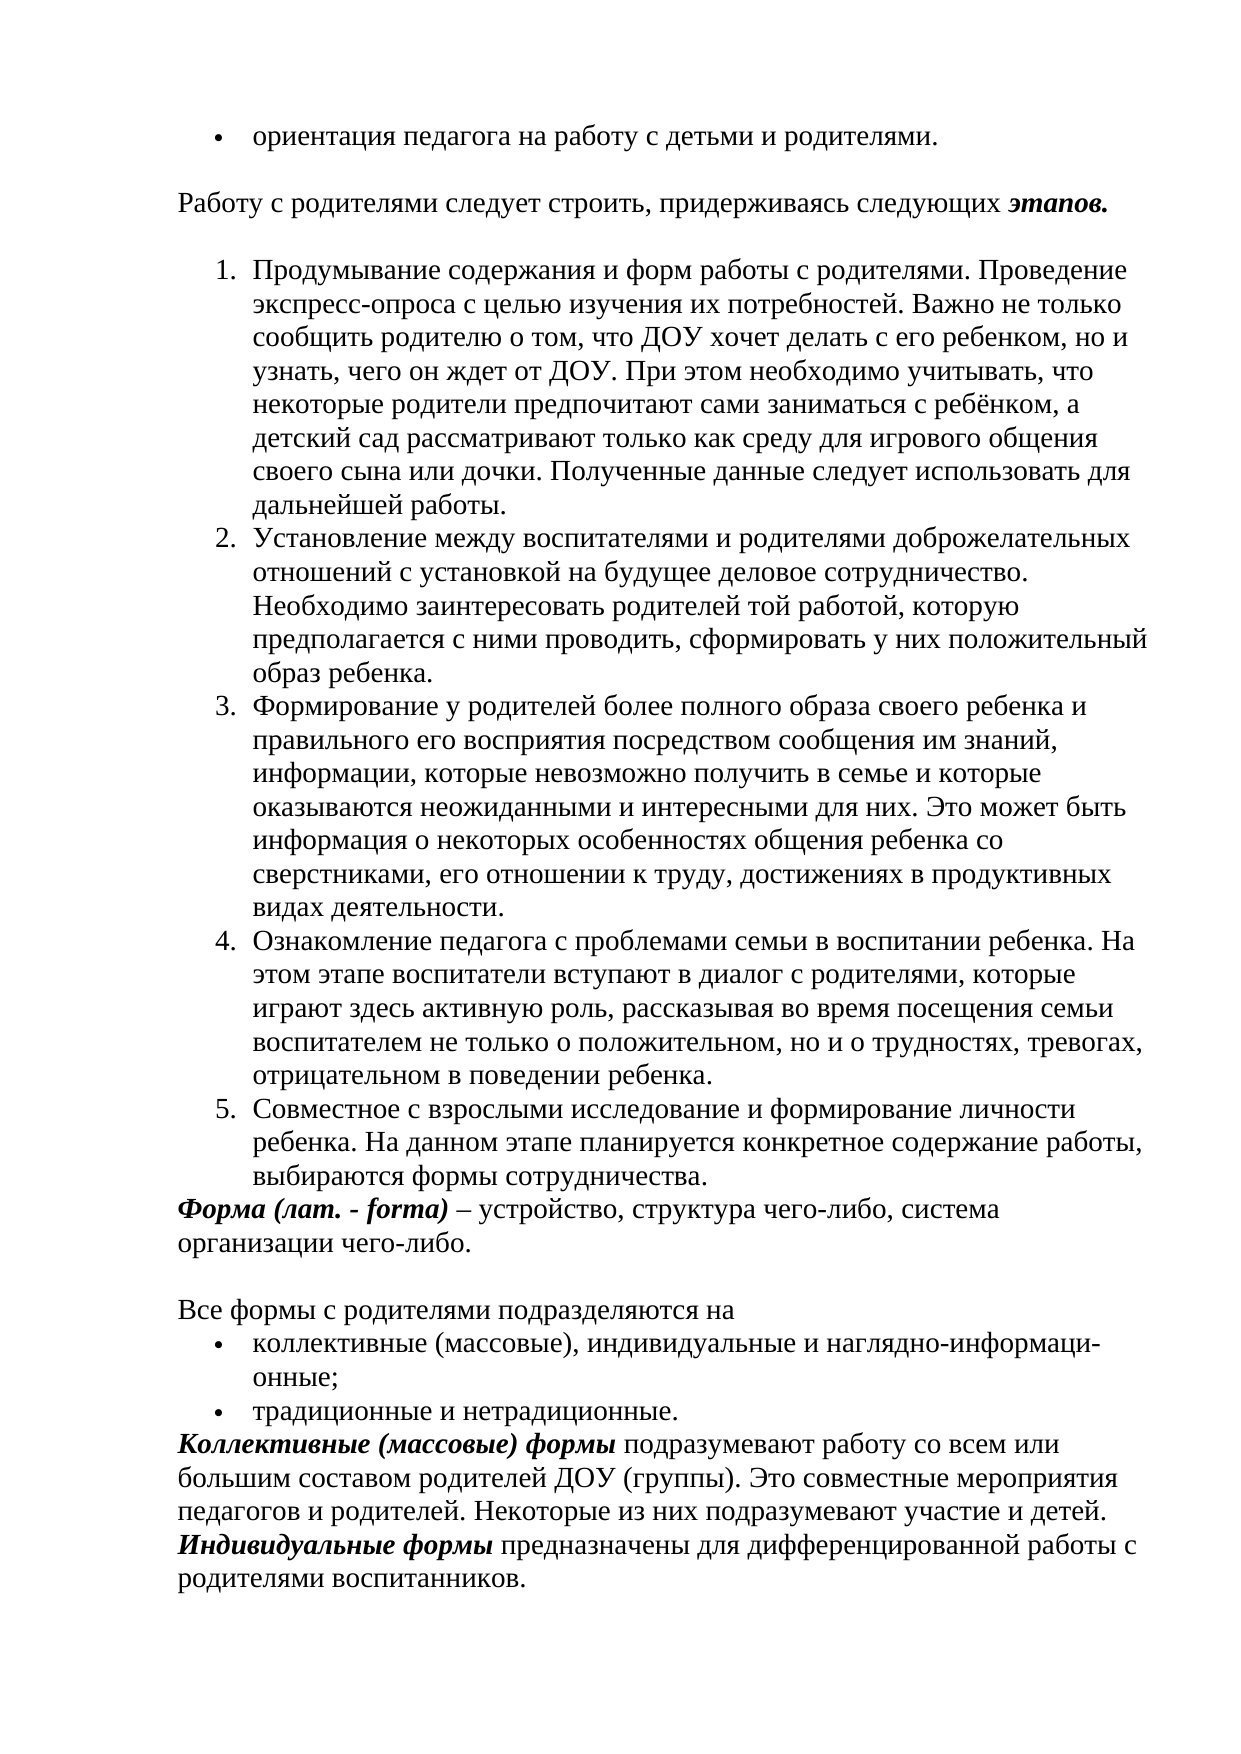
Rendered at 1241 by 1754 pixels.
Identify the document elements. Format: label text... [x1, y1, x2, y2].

list традиционные и нетрадиционные. [215, 1393, 1152, 1426]
text Работу с родителями следует строить, придерживаясь следующих этапов. [177, 185, 1152, 219]
text Все формы с родителями подразделяются на [177, 1292, 1152, 1326]
list Ознакомление педагога с проблемами семьи в воспитании ребенка. На этом этапе воспитатели вступают в диалог с родителями, которые играют здесь активную роль, рассказывая во время посещения семьи воспитателем не только о положительном, но и о трудностях, тревогах, отрицательном в поведении ребенка. [215, 923, 1152, 1091]
list Формирование у родителей более полного образа своего ребенка и правильного его восприятия посредством сообщения им знаний, информации, которые невозможно получить в семье и которые оказываются неожиданными и интересными для них. Это может быть информация о некоторых особенностях общения ребенка со сверстниками, его отношении к труду, достижениях в продуктивных видах деятельности. [215, 688, 1152, 923]
list Совместное с взрослыми исследование и формирование личности ребенка. На данном этапе планируется конкретное содержание работы, выбираются формы сотрудничества. [215, 1091, 1152, 1191]
list Установление между воспитателями и родителями доброжелательных отношений с установкой на будущее деловое сотрудничество. Необходимо заинтересовать родителей той работой, которую предполагается с ними проводить, сформировать у них положительный образ ребенка. [215, 521, 1152, 688]
text Коллективные (массовые) формы подразумевают работу со всем или большим составом родителей ДОУ (группы). Это совместные мероприятия педагогов и родителей. Некоторые из них подразумевают участие и детей. [177, 1426, 1152, 1527]
text Индивидуальные формы предназначены для дифференцированной работы с родителями воспитанников. [177, 1527, 1152, 1594]
list Продумывание содержания и форм работы с родителями. Проведение экспресс-опроса с целью изучения их потребностей. Важно не только сообщить родителю о том, что ДОУ хочет делать с его ребенком, но и узнать, чего он ждет от ДОУ. При этом необходимо учитывать, что некоторые родители предпочитают сами заниматься с ребёнком, а детский сад рассматривают только как среду для игрового общения своего сына или дочки. Полученные данные следует использовать для дальнейшей работы. [215, 252, 1152, 521]
list ориентация педагога на работу с детьми и родителями. [215, 118, 1152, 152]
text Форма (лат. - forma) – устройство, структура чего-либо, система организации чего-либо. [177, 1191, 1152, 1258]
list коллективные (массовые), индивидуальные и наглядно-информаци-онные; [215, 1326, 1152, 1393]
